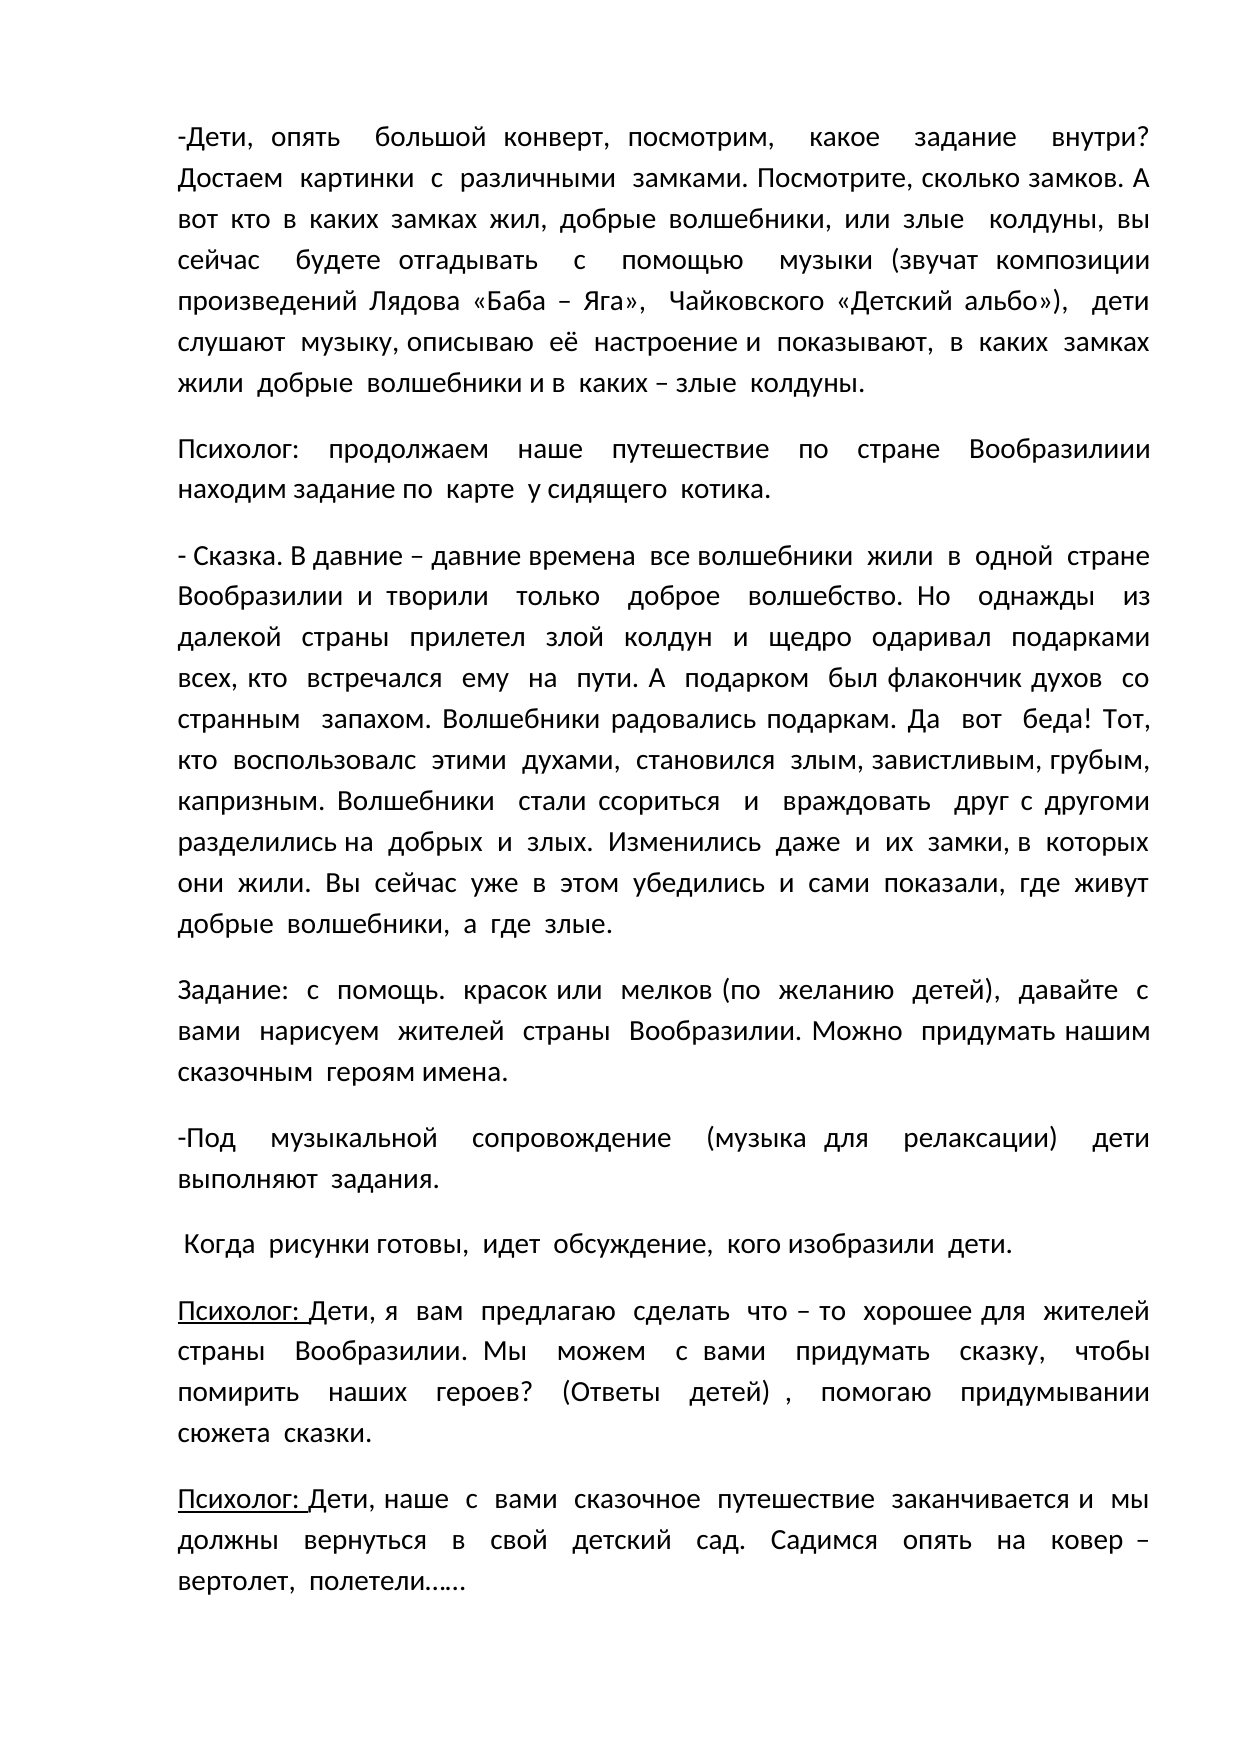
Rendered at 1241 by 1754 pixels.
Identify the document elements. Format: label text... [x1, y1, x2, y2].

text Психолог: продолжаем наше путешествие по стране Вообразилиии находим задание по карте у сидящего котика. [177, 430, 1152, 506]
text - Сказка. В давние – давние времена все волшебники жили в одной стране Вообразилии и творили только доброе волшебство. Но однажды из далекой страны прилетел злой колдун и щедро одаривал подарками всех, кто встречался ему на пути. А подарком был флакончик духов со странным запахом. Волшебники радовались подаркам. Да вот беда! Тот, кто воспользовалс этими духами, становился злым, завистливым, грубым, капризным. Волшебники стали ссориться и враждовать друг с другоми разделились на добрых и злых. Изменились даже и их замки, в которых они жили. Вы сейчас уже в этом убедились и сами показали, где живут добрые волшебники, а где злые. [177, 537, 1152, 941]
text Психолог: Дети, я вам предлагаю сделать что – то хорошее для жителей страны Вообразилии. Мы можем с вами придумать сказку, чтобы помирить наших героев? (Ответы детей) , помогаю придумывании сюжета сказки. [177, 1292, 1152, 1450]
text Психолог: Дети, наше с вами сказочное путешествие заканчивается и мы должны вернуться в свой детский сад. Садимся опять на ковер – вертолет, полетели…… [177, 1480, 1152, 1598]
text -Дети, опять большой конверт, посмотрим, какое задание внутри? Достаем картинки с различными замками. Посмотрите, сколько замков. А вот кто в каких замках жил, добрые волшебники, или злые колдуны, вы сейчас будете отгадывать с помощью музыки (звучат композиции произведений Лядова «Баба – Яга», Чайковского «Детский альбо»), дети слушают музыку, описываю её настроение и показывают, в каких замках жили добрые волшебники и в каких – злые колдуны. [177, 118, 1152, 399]
text Задание: с помощь. красок или мелков (по желанию детей), давайте с вами нарисуем жителей страны Вообразилии. Можно придумать нашим сказочным героям имена. [177, 971, 1152, 1088]
text Когда рисунки готовы, идет обсуждение, кого изобразили дети. [177, 1226, 1152, 1261]
text -Под музыкальной сопровождение (музыка для релаксации) дети выполняют задания. [177, 1119, 1152, 1195]
